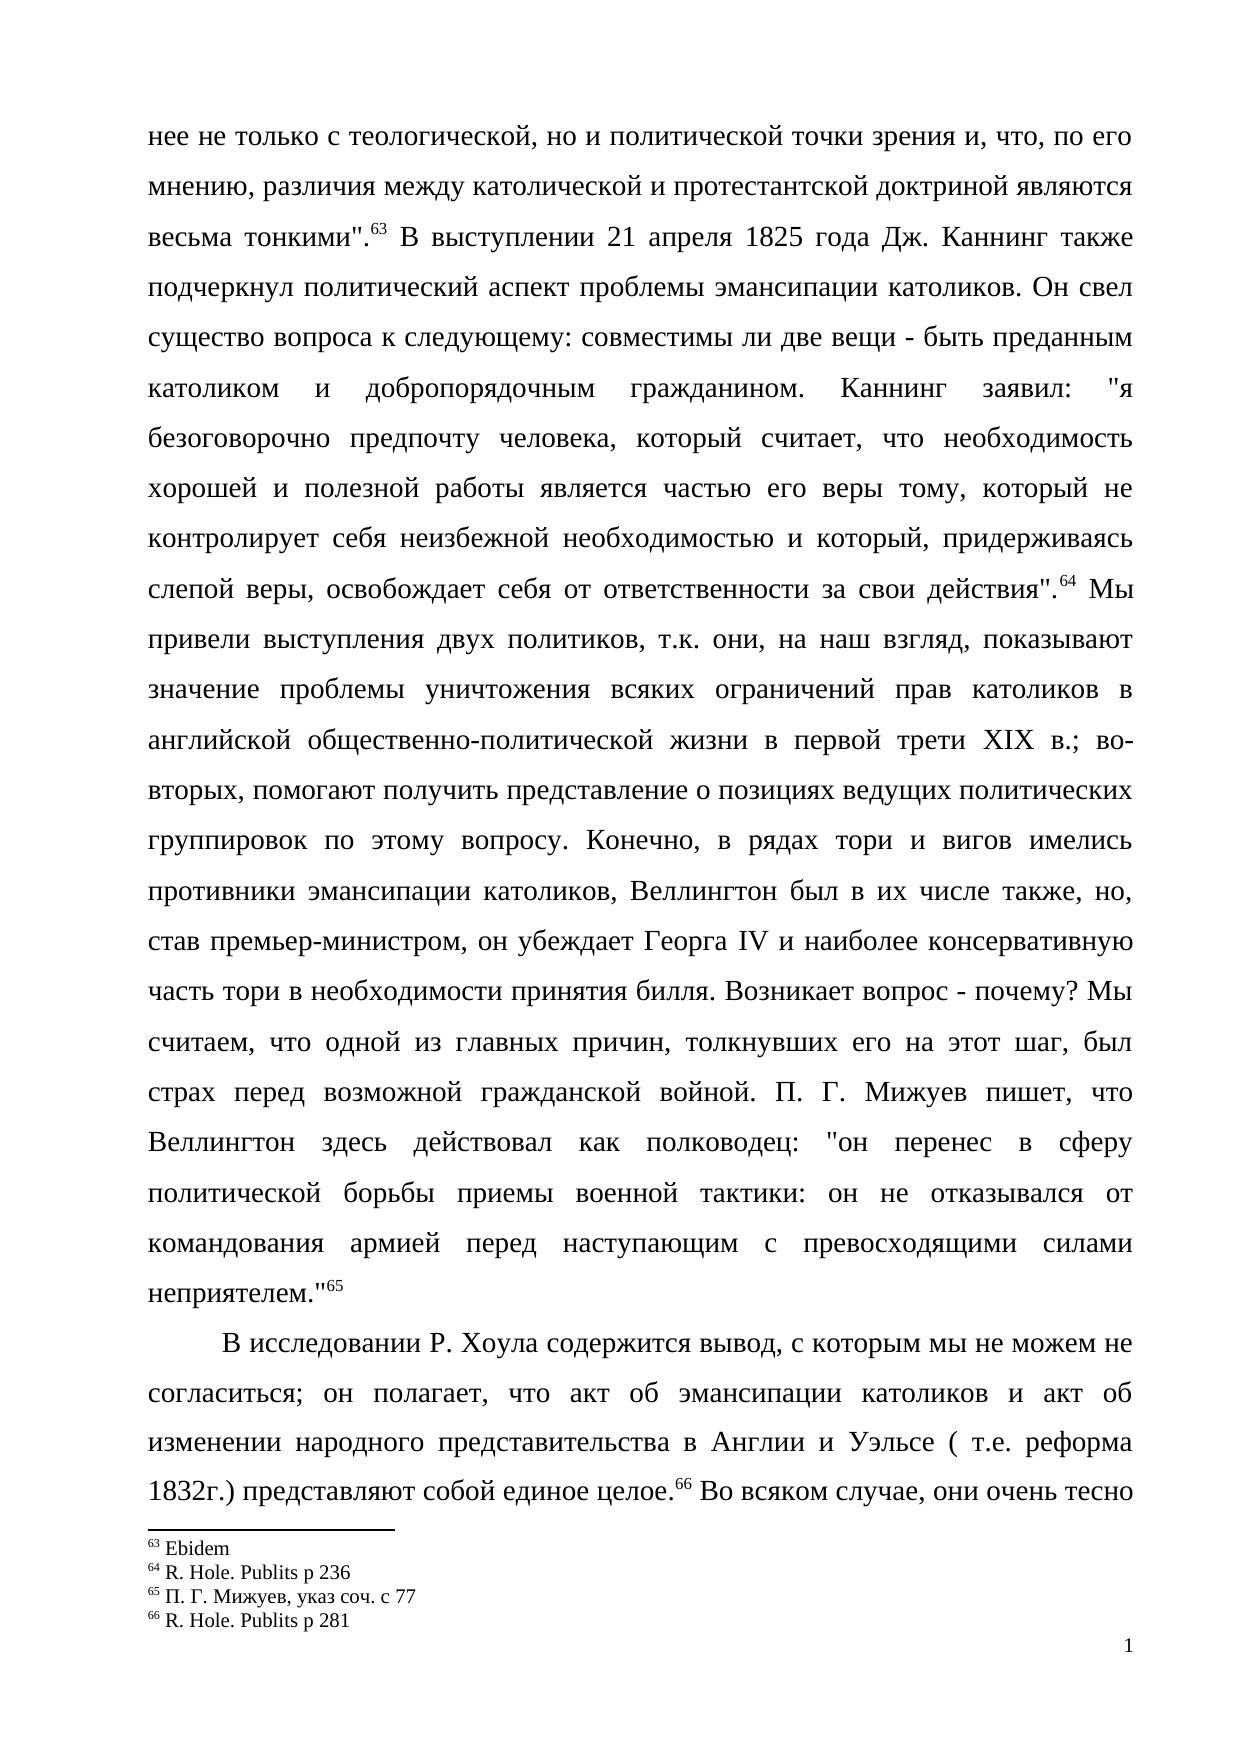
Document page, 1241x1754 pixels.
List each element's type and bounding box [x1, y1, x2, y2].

text [148, 118, 1134, 1309]
text [148, 1326, 1134, 1507]
